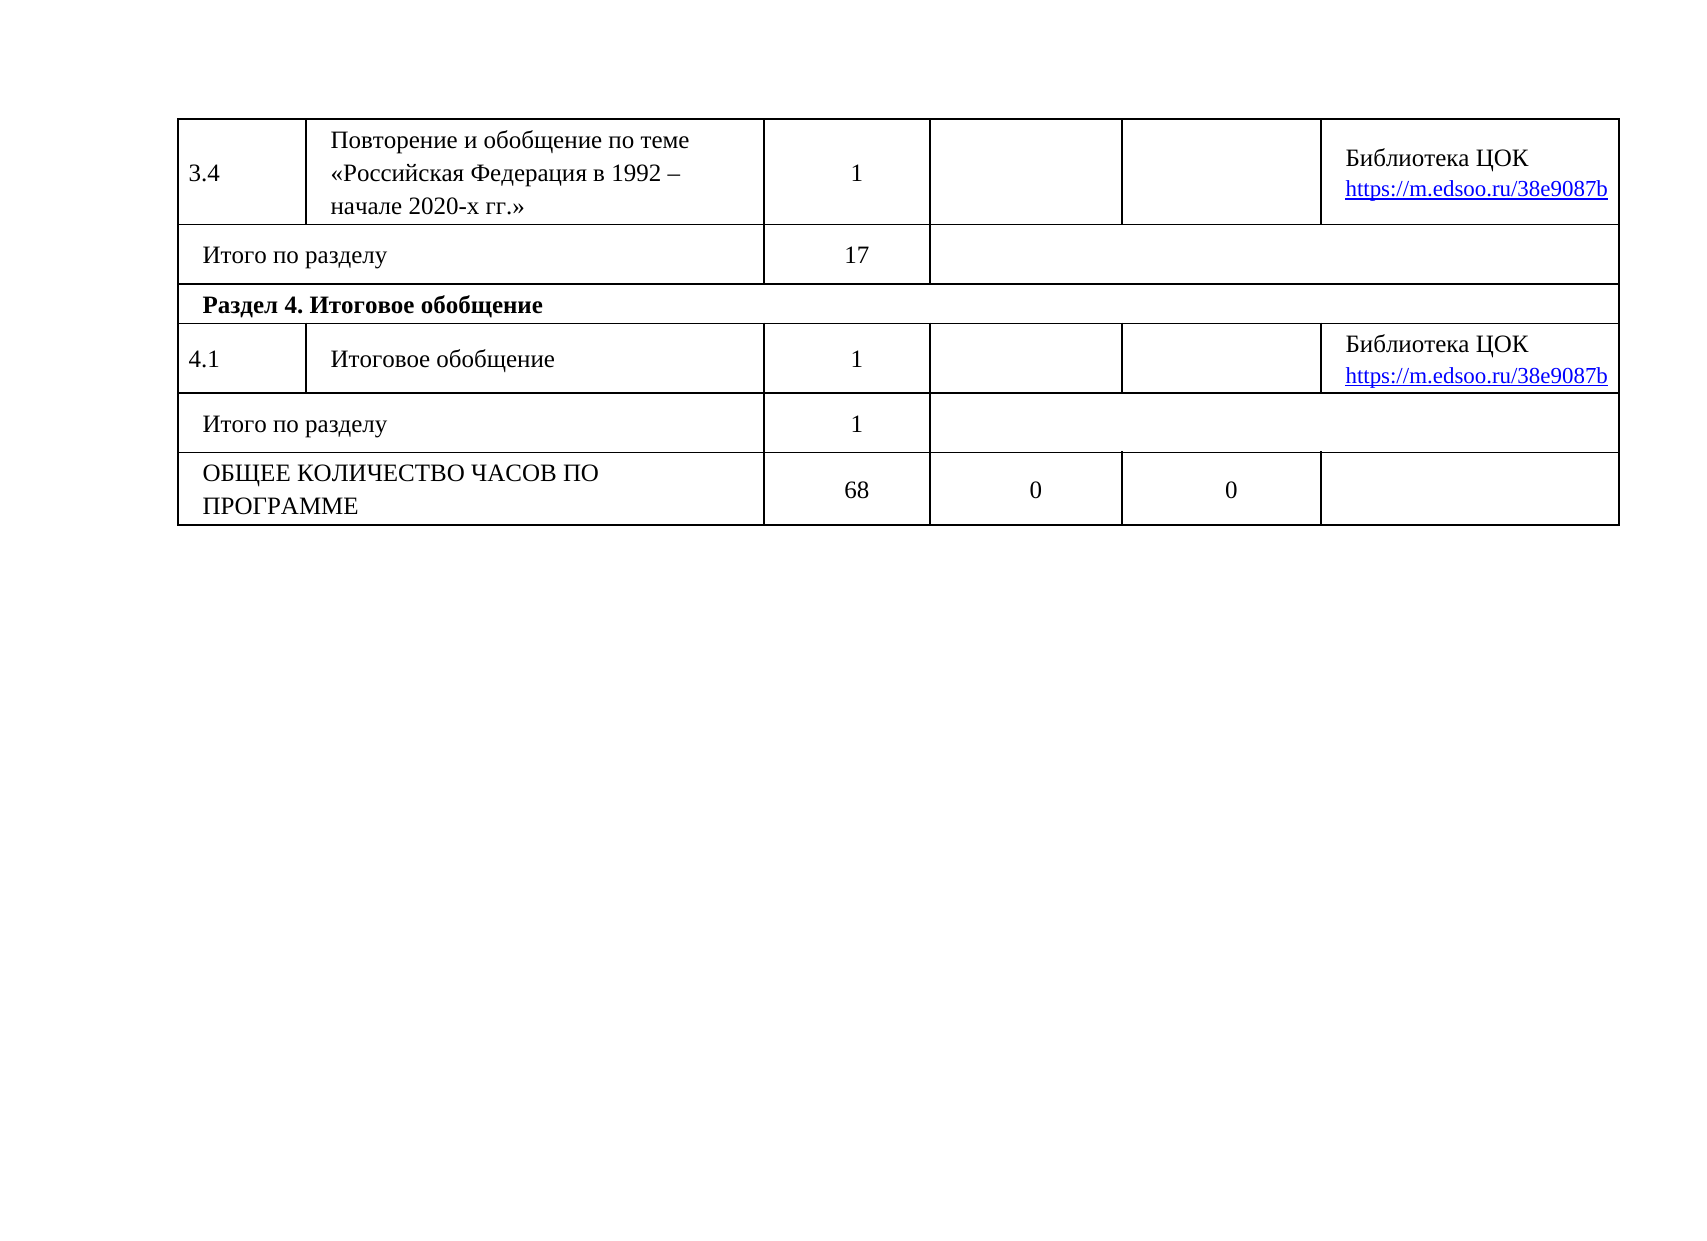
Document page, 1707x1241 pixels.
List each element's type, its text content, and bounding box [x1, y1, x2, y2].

table_cell Библиотека ЦОК https://m.edsoo.ru/38e9087b [1322, 324, 1618, 392]
table_cell ОБЩЕЕ КОЛИЧЕСТВО ЧАСОВ ПО ПРОГРАММЕ [179, 453, 763, 524]
table_cell [931, 324, 1121, 392]
table_cell 0 [931, 453, 1121, 524]
table_cell [1322, 453, 1618, 524]
table_cell Раздел 4. Итоговое обобщение [179, 285, 1618, 322]
table_cell [931, 394, 1618, 451]
table_cell 1 [765, 394, 929, 451]
table_cell [931, 225, 1618, 283]
table_cell 17 [765, 225, 929, 283]
table_cell [1123, 324, 1320, 392]
table_cell Итоговое обобщение [307, 324, 763, 392]
table_cell 1 [765, 324, 929, 392]
table_cell Итого по разделу [179, 394, 763, 451]
table_cell [931, 120, 1121, 223]
table_cell 3.4 [179, 120, 305, 223]
table_cell 4.1 [179, 324, 305, 392]
table_cell Итого по разделу [179, 225, 763, 283]
table_cell 0 [1123, 453, 1320, 524]
table_cell 68 [765, 453, 929, 524]
table_cell 1 [765, 120, 929, 223]
table_cell Повторение и обобщение по теме «Российская Федерация в 1992 – начале 2020-х гг.» [307, 120, 763, 223]
table_cell [1123, 120, 1320, 223]
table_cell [1322, 120, 1618, 223]
